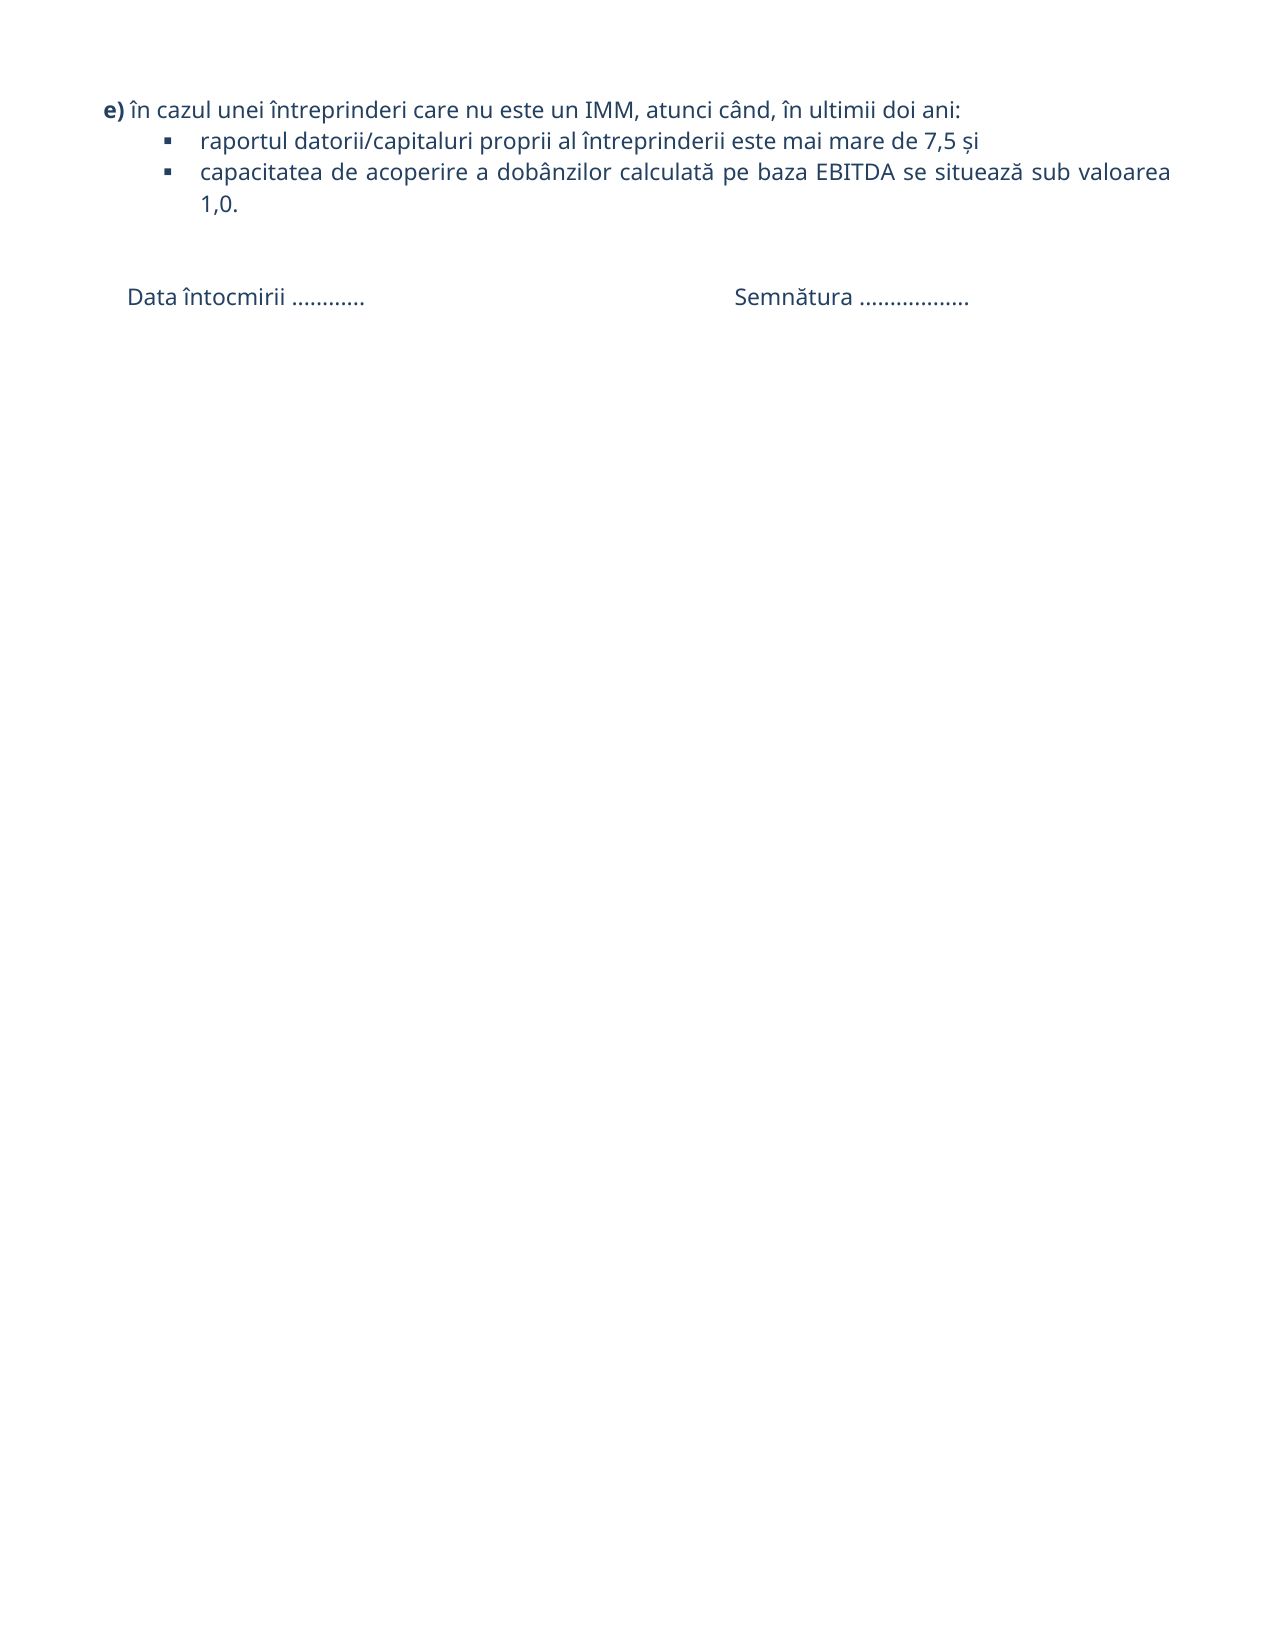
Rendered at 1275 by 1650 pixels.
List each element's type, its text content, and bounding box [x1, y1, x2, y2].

list raportul datorii/capitaluri proprii al întreprinderii este mai mare de 7,5 și [162, 125, 1172, 156]
text e) în cazul unei întreprinderi care nu este un IMM, atunci când, în ultimii doi ani: [103, 94, 1172, 125]
text Data întocmirii ............ Semnătura .................. [103, 250, 1172, 312]
list capacitatea de acoperire a dobânzilor calculată pe baza EBITDA se situează sub valoarea 1,0. [162, 156, 1172, 219]
